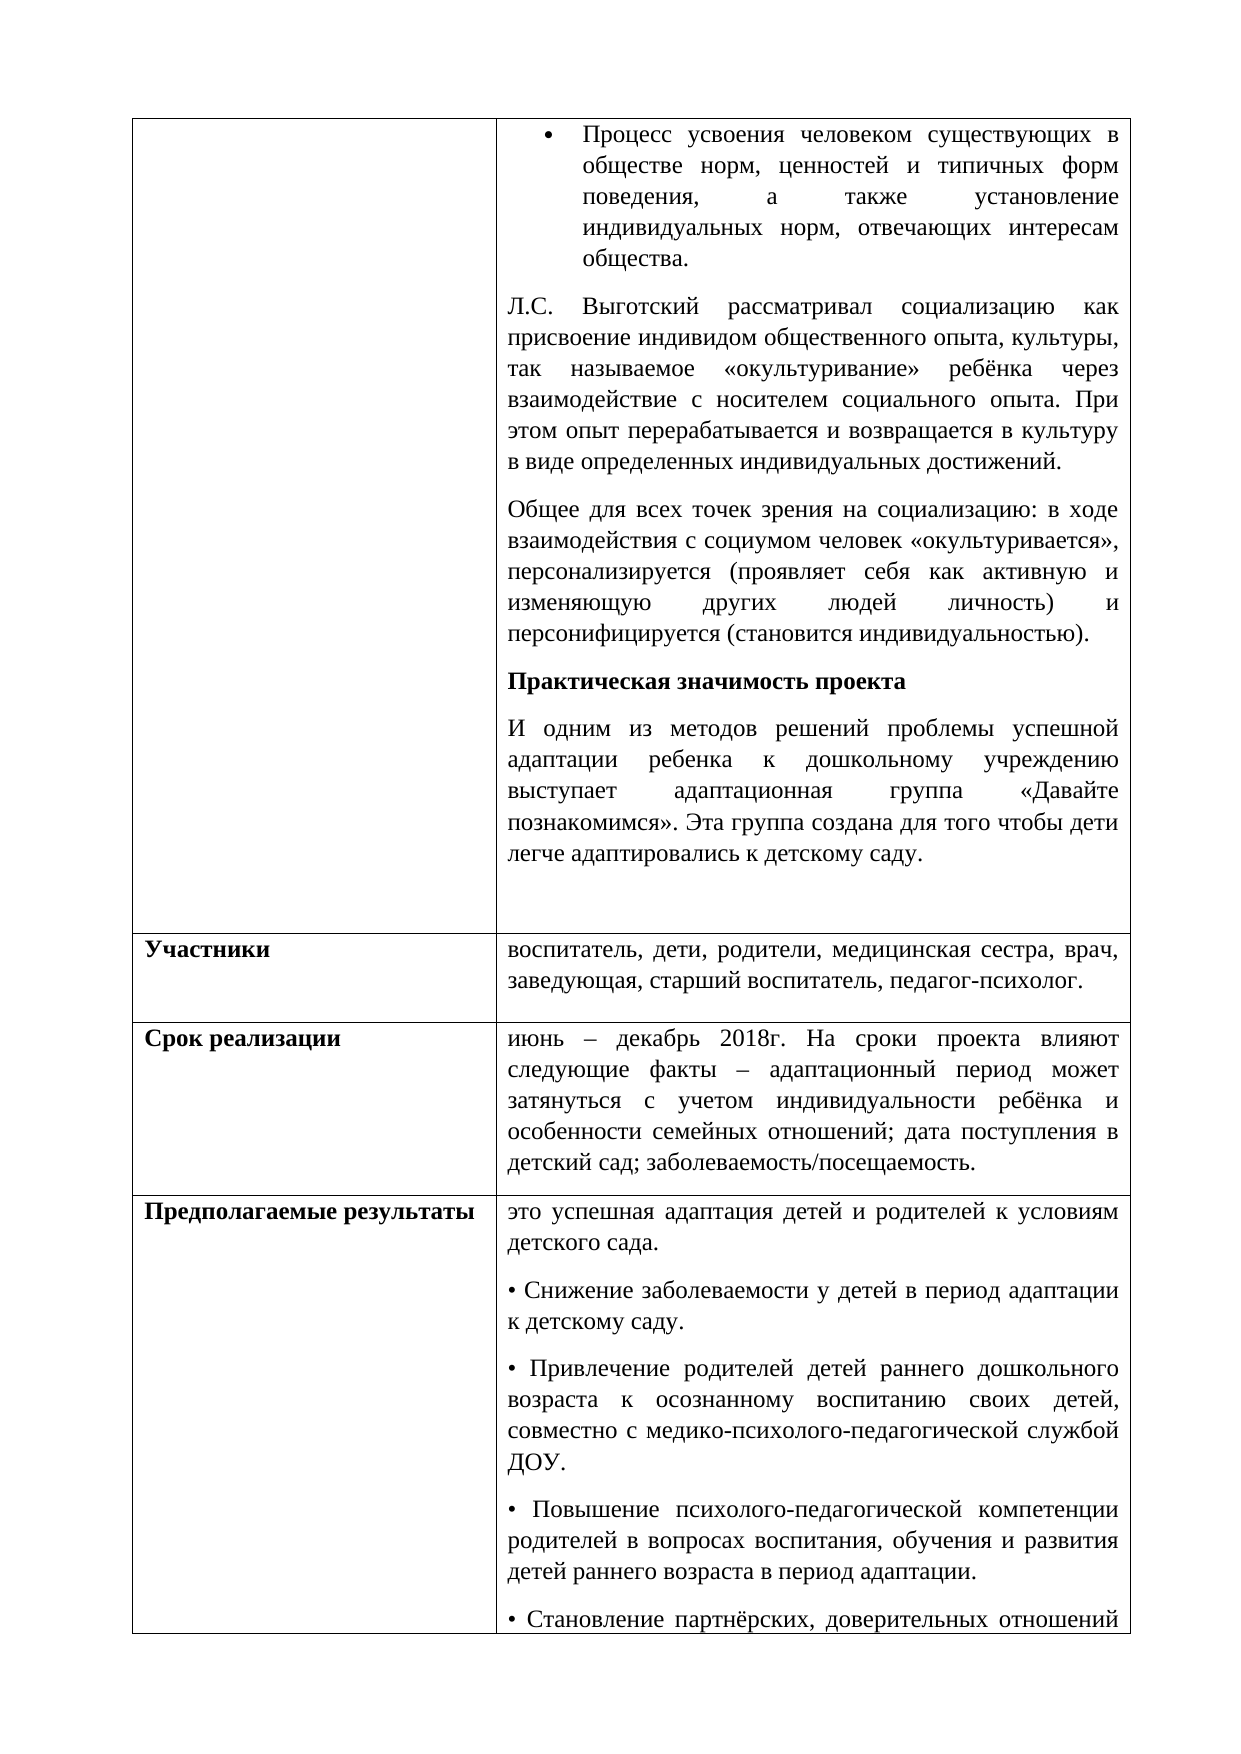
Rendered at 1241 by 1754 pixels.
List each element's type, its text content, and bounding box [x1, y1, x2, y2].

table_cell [133, 1196, 496, 1633]
table_cell июнь – декабрь 2018г. На сроки проекта влияют следующие факты – адаптационный период может затянуться с учетом индивидуальности ребёнка и особенности семейных отношений; дата поступления в детский сад; заболеваемость/посещаемость. [497, 1023, 1130, 1195]
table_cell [497, 119, 1130, 933]
table_cell воспитатель, дети, родители, медицинская сестра, врач, заведующая, старший воспитатель, педагог-психолог. [497, 934, 1130, 1022]
table_cell Срок реализации [133, 1023, 496, 1195]
table_cell Участники [133, 934, 496, 1022]
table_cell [133, 119, 496, 933]
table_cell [497, 1196, 1130, 1633]
